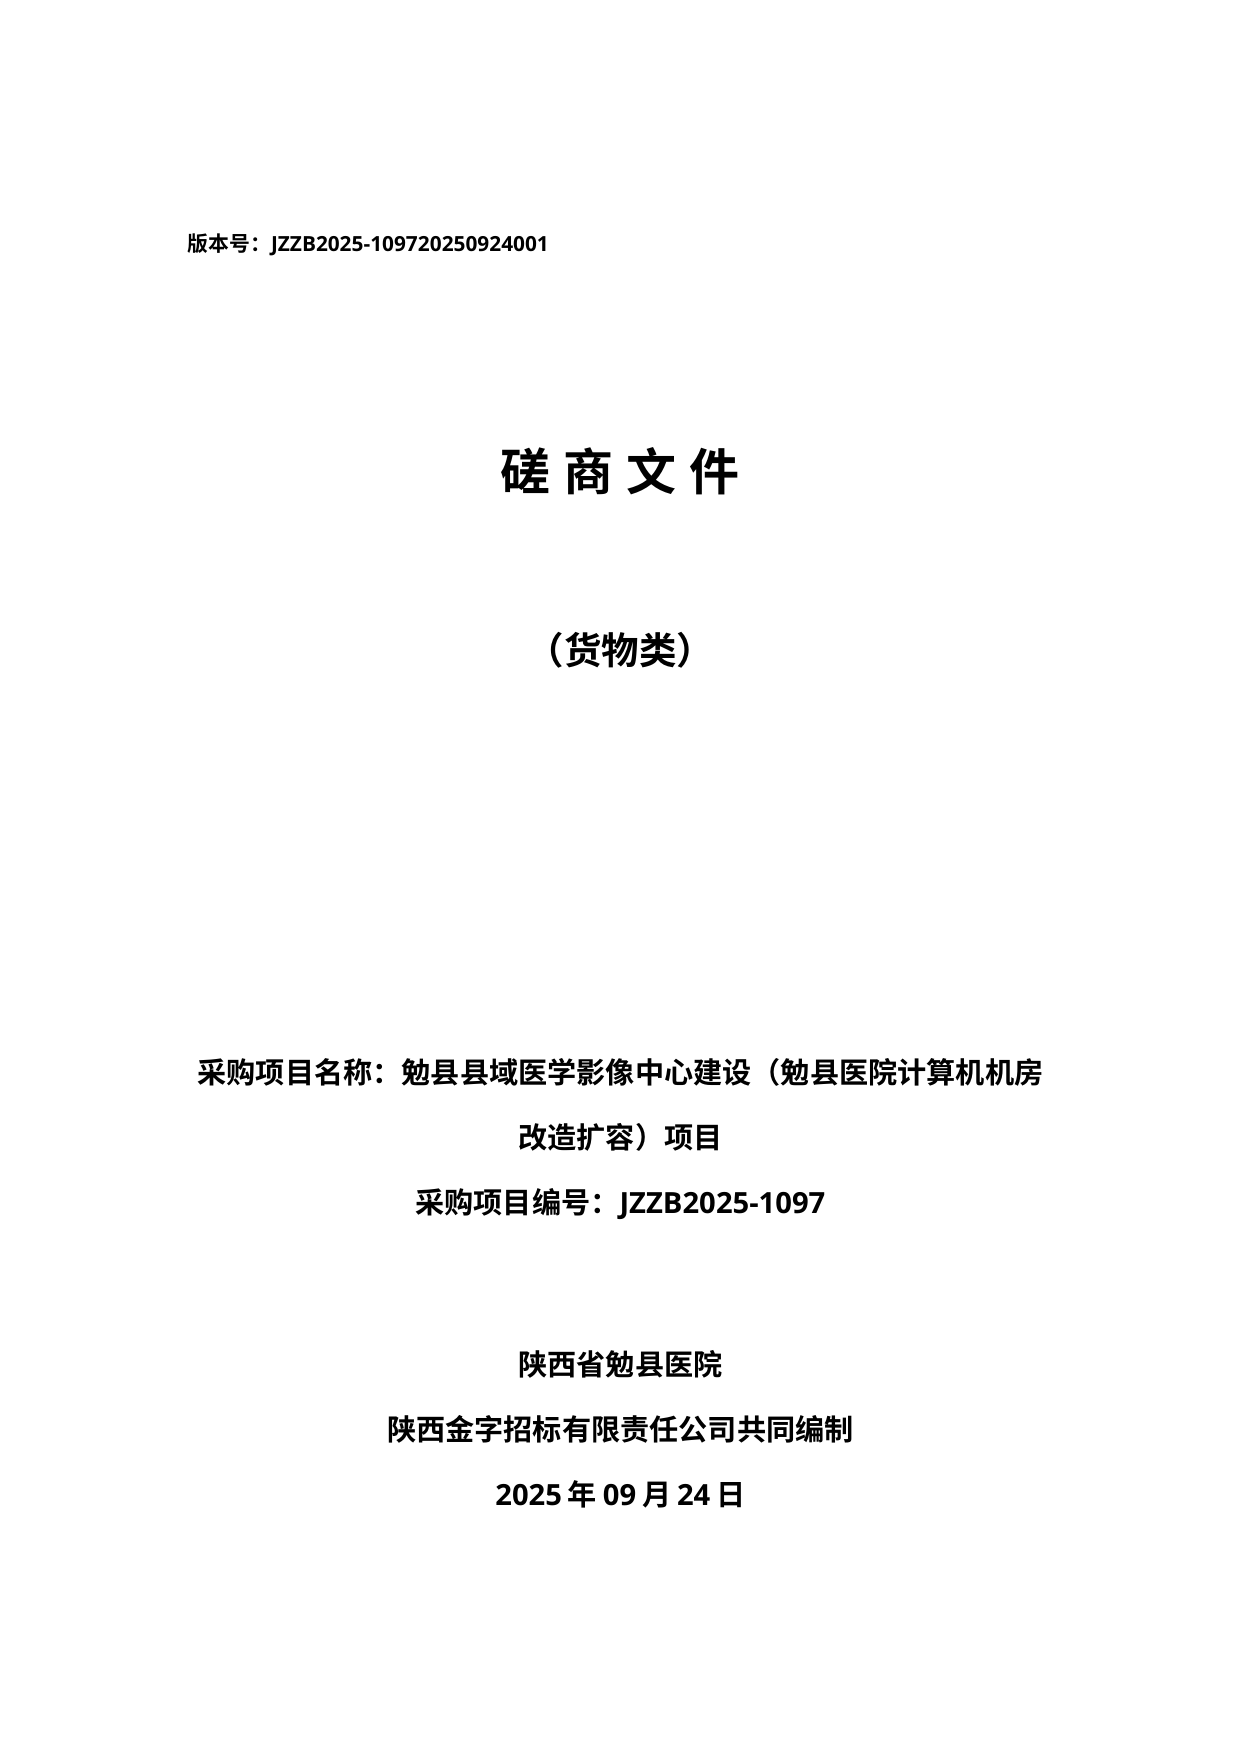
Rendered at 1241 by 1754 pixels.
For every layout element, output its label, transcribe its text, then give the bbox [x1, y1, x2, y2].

text 磋 商 文 件 [187, 422, 1053, 617]
text （货物类） [187, 617, 1053, 1039]
text 版本号：JZZB2025-109720250924001 [187, 227, 1053, 422]
text 陕西金字招标有限责任公司共同编制 [187, 1397, 1053, 1462]
text 陕西省勉县医院 [187, 1332, 1053, 1397]
text 2025年09月24日 [187, 1462, 1053, 1527]
text 采购项目名称：勉县县域医学影像中心建设（勉县医院计算机机房改造扩容）项目 [187, 1039, 1053, 1169]
text 采购项目编号：JZZB2025-1097 [187, 1169, 1053, 1332]
